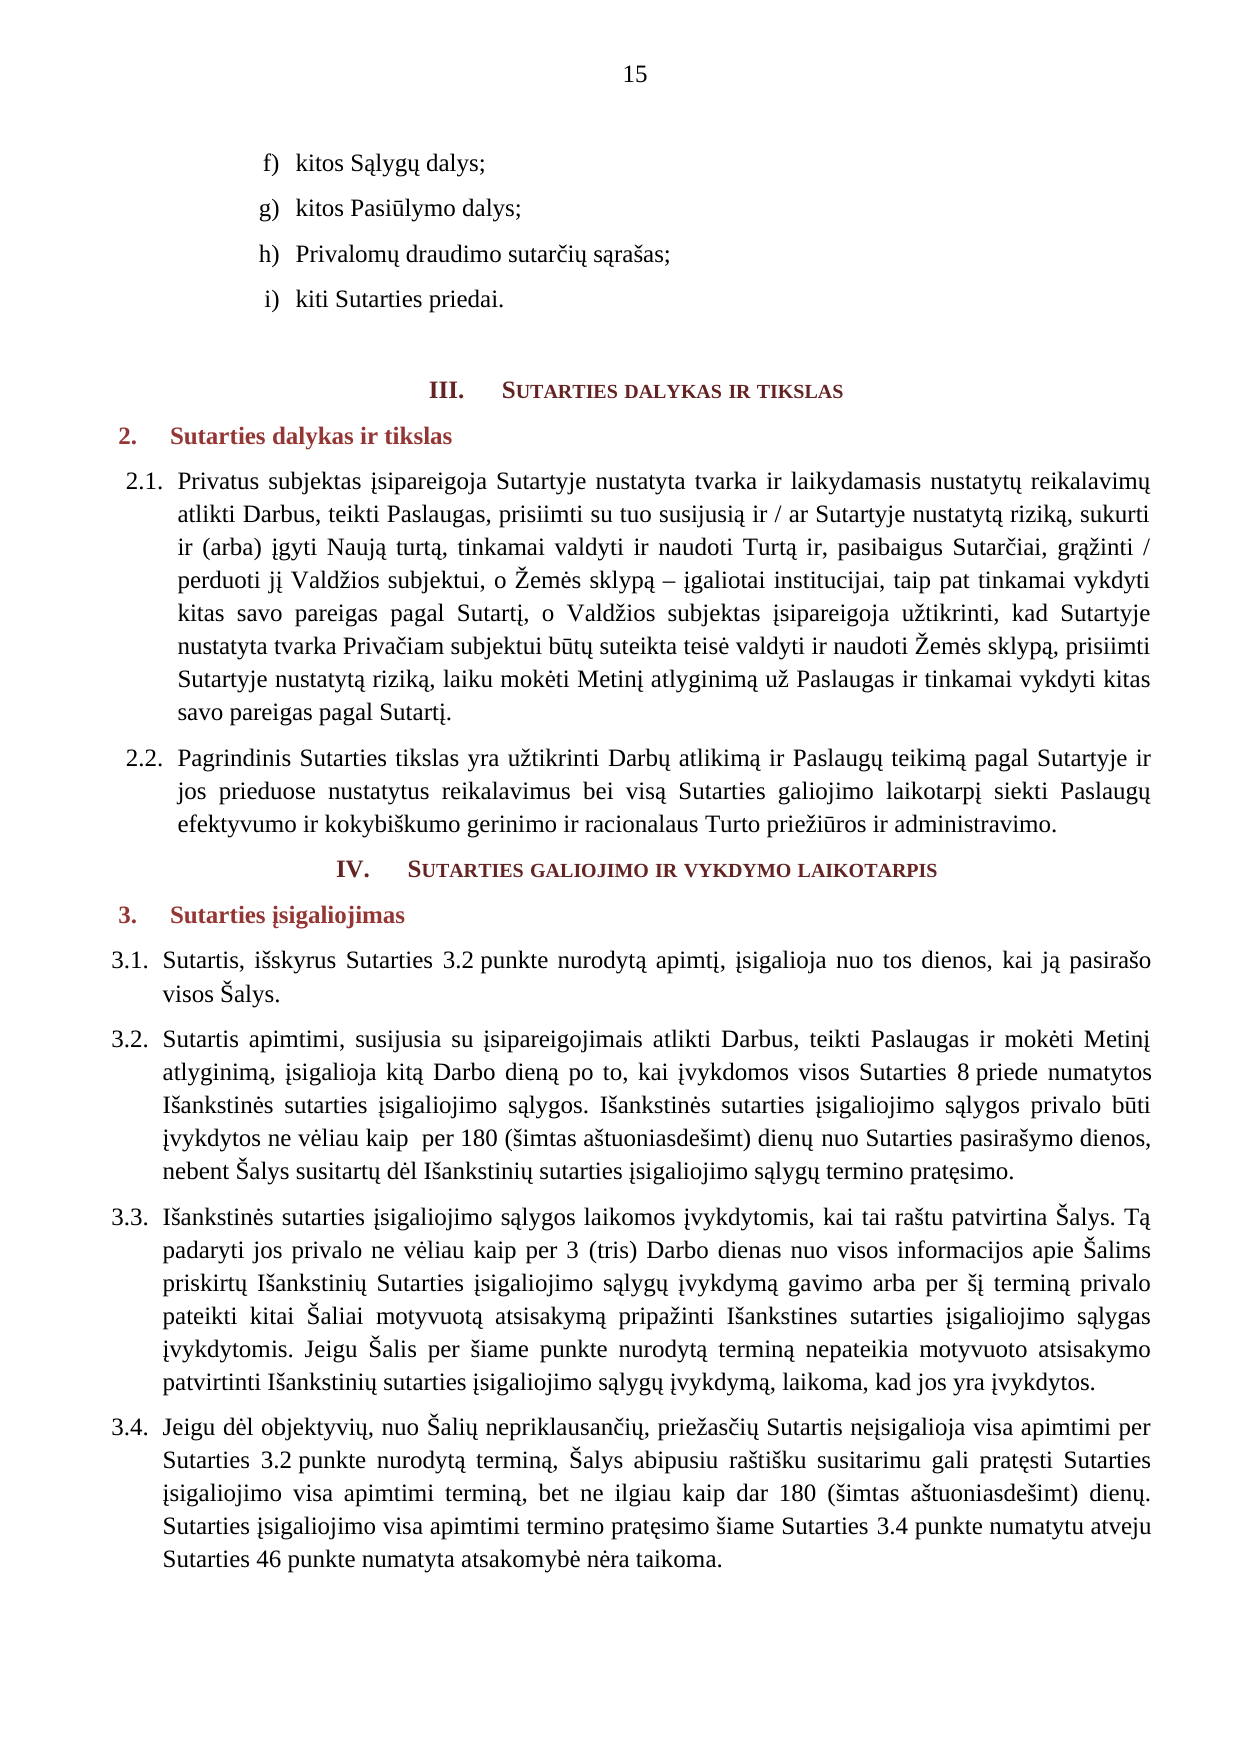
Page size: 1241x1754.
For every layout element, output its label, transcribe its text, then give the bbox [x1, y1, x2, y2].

text Privalomų draudimo sutarčių sąrašas; [279, 239, 1152, 267]
text kitos Pasiūlymo dalys; [279, 193, 1152, 222]
text kiti Sutarties priedai. [279, 284, 1152, 313]
subtitle Sutarties galiojimo ir vykdymo laikotarpis [156, 854, 1152, 883]
text Pagrindinis Sutarties tikslas yra užtikrinti Darbų atlikimą ir Paslaugų teikimą pagal Sutartyje ir jos prieduose nustatytus reikalavimus bei visą Sutarties galiojimo laikotarpį siekti Paslaugų efektyvumo ir kokybiškumo gerinimo ir racionalaus Turto priežiūros ir administravimo. [126, 743, 1152, 838]
text kitos Sąlygų dalys; [279, 148, 1152, 176]
text Privatus subjektas įsipareigoja Sutartyje nustatyta tvarka ir laikydamasis nustatytų reikalavimų atlikti Darbus, teikti Paslaugas, prisiimti su tuo susijusią ir / ar Sutartyje nustatytą riziką, sukurti ir (arba) įgyti Naują turtą, tinkamai valdyti ir naudoti Turtą ir, pasibaigus Sutarčiai, grąžinti / perduoti jį Valdžios subjektui, o Žemės sklypą – įgaliotai institucijai, taip pat tinkamai vykdyti kitas savo pareigas pagal Sutartį, o Valdžios subjektas įsipareigoja užtikrinti, kad Sutartyje nustatyta tvarka Privačiam subjektui būtų suteikta teisė valdyti ir naudoti Žemės sklypą, prisiimti Sutartyje nustatytą riziką, laiku mokėti Metinį atlyginimą už Paslaugas ir tinkamai vykdyti kitas savo pareigas pagal Sutartį. [126, 466, 1152, 726]
subtitle Sutarties dalykas ir tikslas [118, 421, 1152, 449]
text Išankstinės sutarties įsigaliojimo sąlygos laikomos įvykdytomis, kai tai raštu patvirtina Šalys. Tą padaryti jos privalo ne vėliau kaip per 3 (tris) Darbo dienas nuo visos informacijos apie Šalims priskirtų Išankstinių Sutarties įsigaliojimo sąlygų įvykdymą gavimo arba per šį terminą privalo pateikti kitai Šaliai motyvuotą atsisakymą pripažinti Išankstines sutarties įsigaliojimo sąlygas įvykdytomis. Jeigu Šalis per šiame punkte nurodytą terminą nepateikia motyvuoto atsisakymo patvirtinti Išankstinių sutarties įsigaliojimo sąlygų įvykdymą, laikoma, kad jos yra įvykdytos. [111, 1202, 1152, 1396]
subtitle Sutarties dalykas ir tikslas [156, 375, 1152, 404]
text Sutartis, išskyrus Sutarties 3.2 punkte nurodytą apimtį, įsigalioja nuo tos dienos, kai ją pasirašo visos Šalys. [111, 946, 1152, 1007]
text Sutartis apimtimi, susijusia su įsipareigojimais atlikti Darbus, teikti Paslaugas ir mokėti Metinį atlyginimą, įsigalioja kitą Darbo dieną po to, kai įvykdomos visos Sutarties 8 priede numatytos Išankstinės sutarties įsigaliojimo sąlygos. Išankstinės sutarties įsigaliojimo sąlygos privalo būti įvykdytos ne vėliau kaip per 180 (šimtas aštuoniasdešimt) dienų nuo Sutarties pasirašymo dienos, nebent Šalys susitartų dėl Išankstinių sutarties įsigaliojimo sąlygų termino pratęsimo. [111, 1024, 1152, 1185]
subtitle Sutarties įsigaliojimas [118, 900, 1152, 929]
text Jeigu dėl objektyvių, nuo Šalių nepriklausančių, priežasčių Sutartis neįsigalioja visa apimtimi per Sutarties 3.2 punkte nurodytą terminą, Šalys abipusiu raštišku susitarimu gali pratęsti Sutarties įsigaliojimo visa apimtimi terminą, bet ne ilgiau kaip dar 180 (šimtas aštuoniasdešimt) dienų. Sutarties įsigaliojimo visa apimtimi termino pratęsimo šiame Sutarties 3.4 punkte numatytu atveju Sutarties 46 punkte numatyta atsakomybė nėra taikoma. [111, 1412, 1152, 1573]
